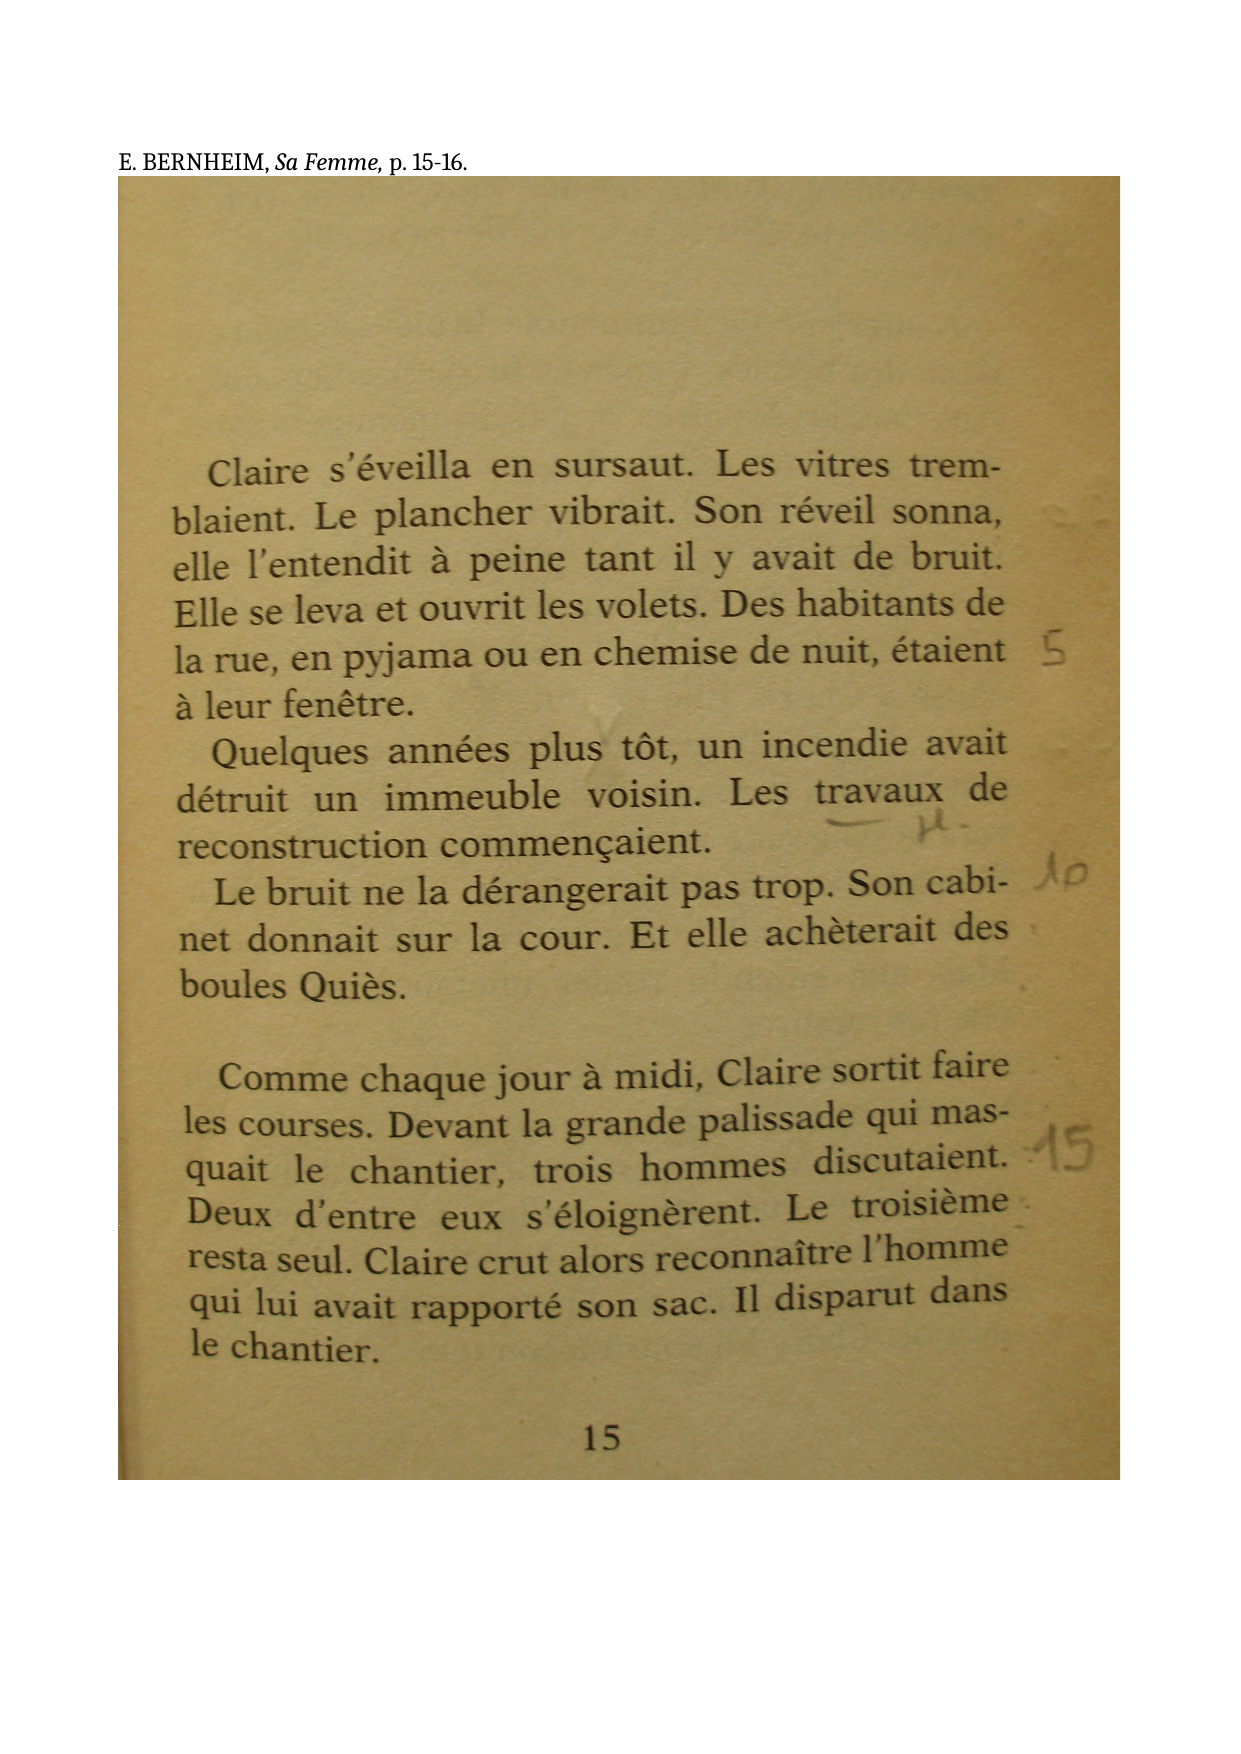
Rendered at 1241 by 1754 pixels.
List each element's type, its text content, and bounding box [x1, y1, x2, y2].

text E. BERNHEIM, Sa Femme, p. 15-16. [118, 148, 1122, 176]
picture [118, 176, 1121, 1480]
